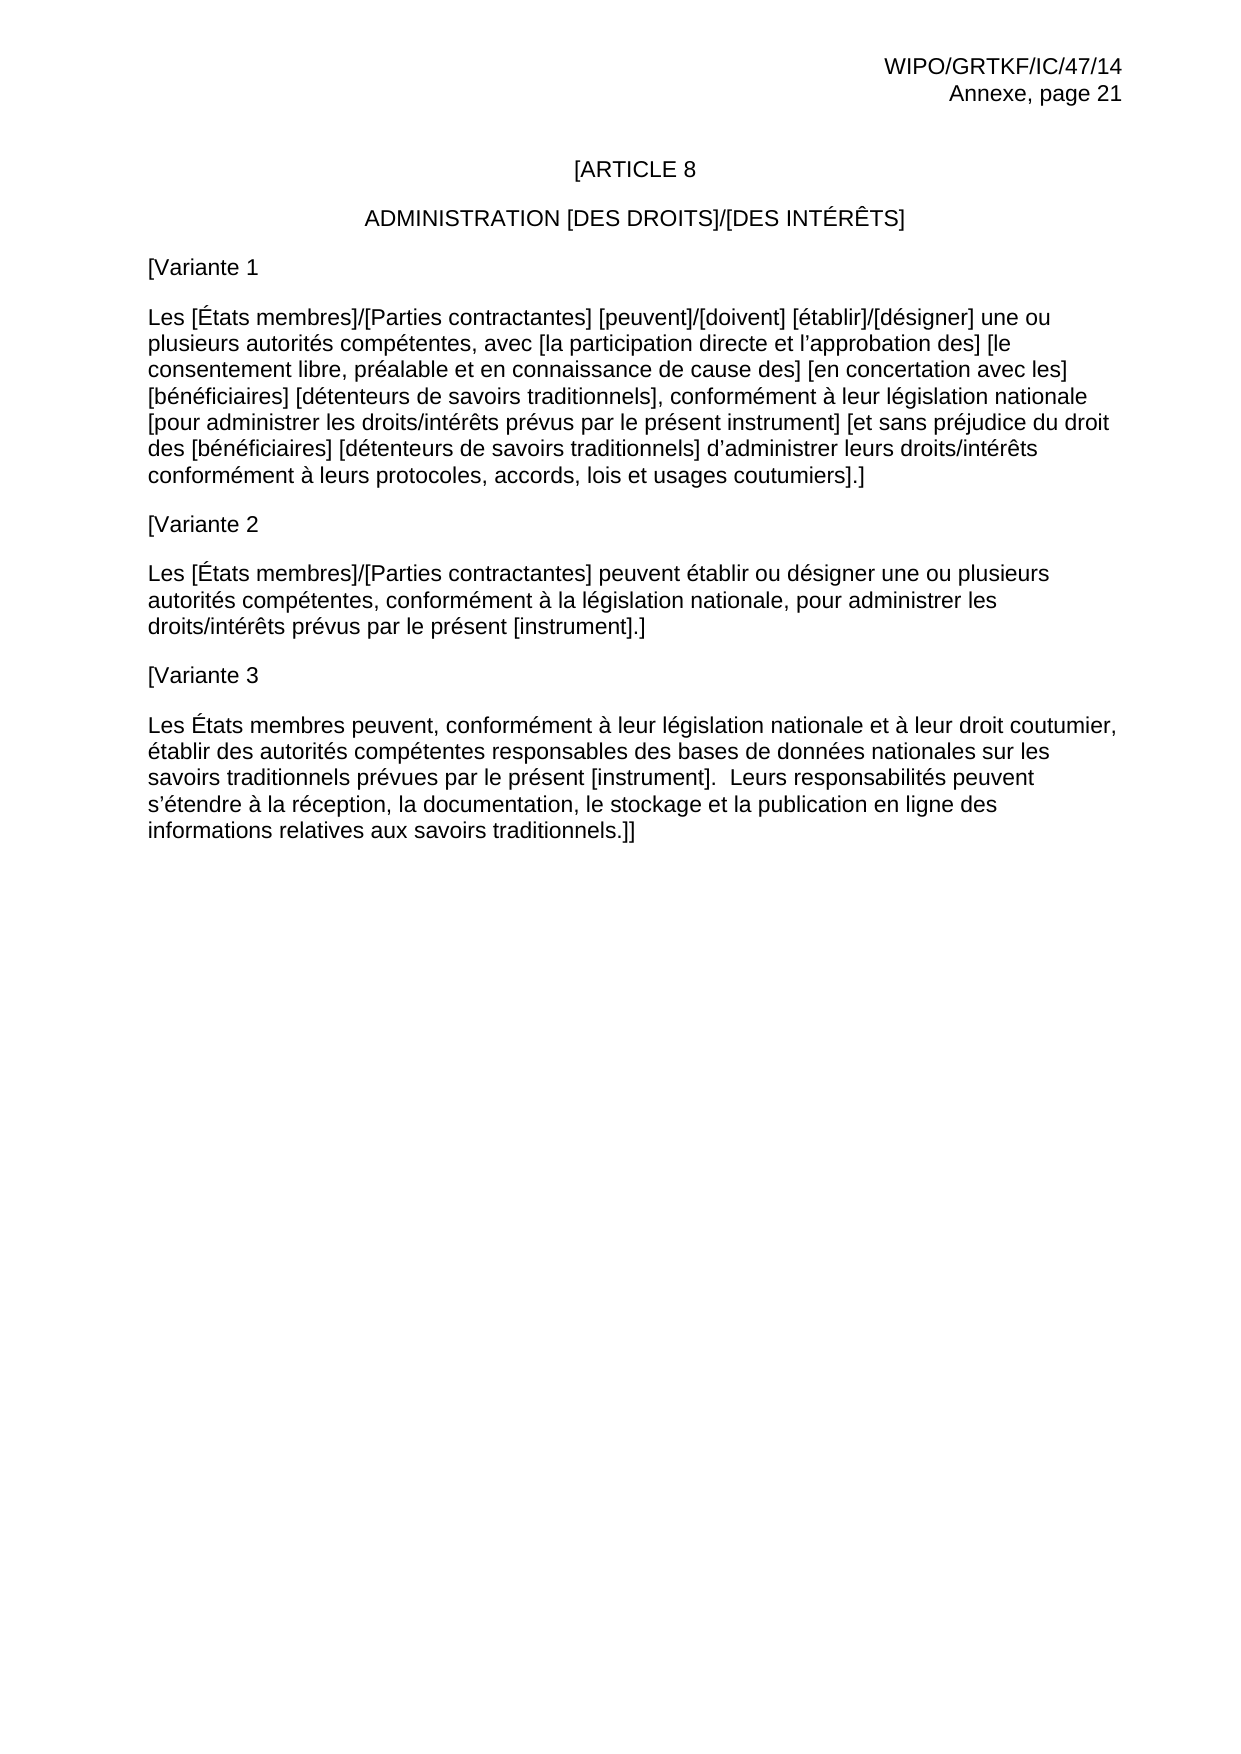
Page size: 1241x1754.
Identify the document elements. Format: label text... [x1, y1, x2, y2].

text Les [États membres]/[Parties contractantes] [peuvent]/[doivent] [établir]/[désigner] une ou plusieurs autorités compétentes, avec [la participation directe et l’approbation des] [le consentement libre, préalable et en connaissance de cause des] [en concertation avec les] [bénéficiaires] [détenteurs de savoirs traditionnels], conformément à leur législation nationale [pour administrer les droits/intérêts prévus par le présent instrument] [et sans préjudice du droit des [bénéficiaires] [détenteurs de savoirs traditionnels] d’administrer leurs droits/intérêts conformément à leurs protocoles, accords, lois et usages coutumiers].] [148, 304, 1122, 488]
text [Variante 2 [148, 511, 1122, 537]
text [Variante 1 [148, 254, 1122, 281]
text [Article 8 [148, 156, 1122, 182]
text Les [États membres]/[Parties contractantes] peuvent établir ou désigner une ou plusieurs autorités compétentes, conformément à la législation nationale, pour administrer les droits/intérêts prévus par le présent [instrument].] [148, 560, 1122, 639]
text Administration [des droits]/[des intérêts] [148, 205, 1122, 231]
text [Variante 3 [148, 662, 1122, 689]
text Les États membres peuvent, conformément à leur législation nationale et à leur droit coutumier, établir des autorités compétentes responsables des bases de données nationales sur les savoirs traditionnels prévues par le présent [instrument]. Leurs responsabilités peuvent s’étendre à la réception, la documentation, le stockage et la publication en ligne des informations relatives aux savoirs traditionnels.]] [148, 712, 1122, 843]
